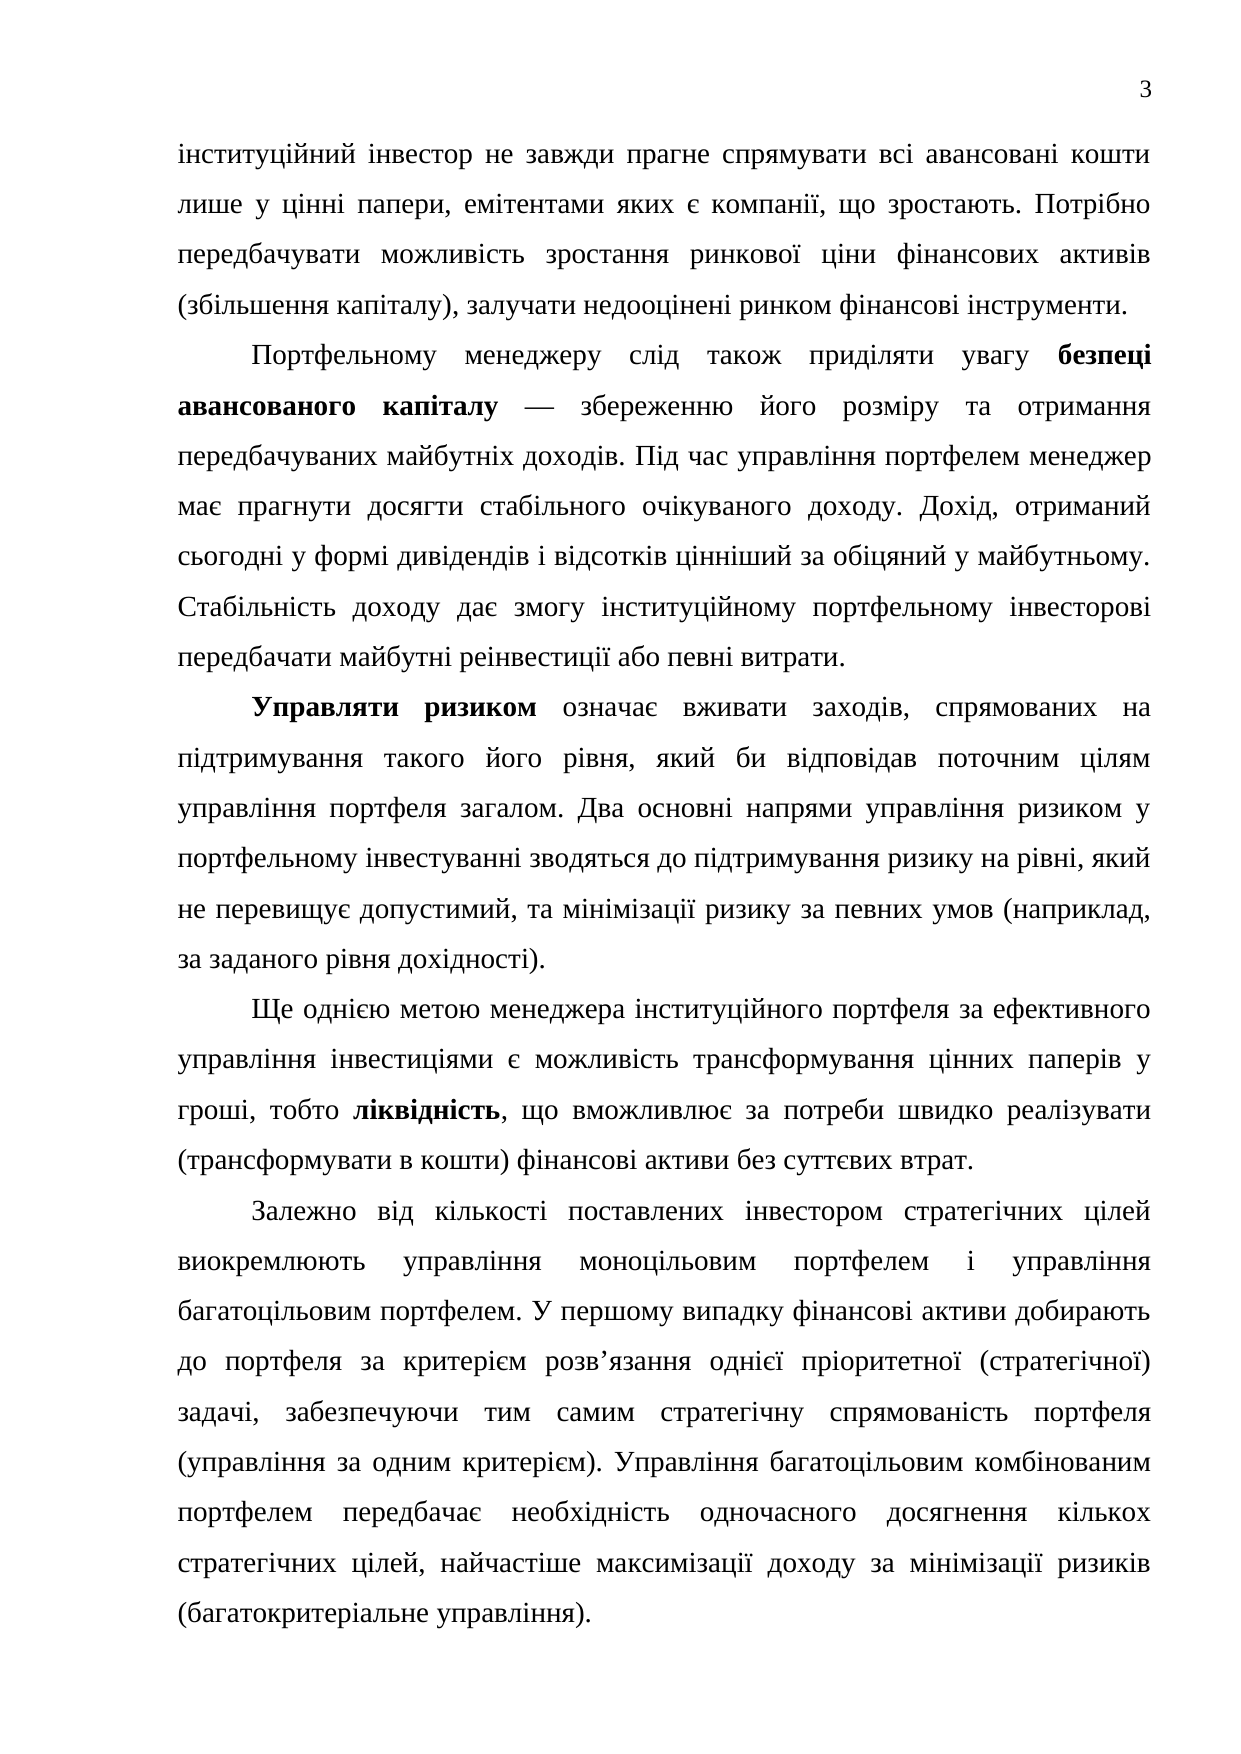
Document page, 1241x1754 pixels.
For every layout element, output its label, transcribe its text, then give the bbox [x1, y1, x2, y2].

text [177, 136, 1152, 321]
text Залежно від кількості поставлених інвестором стратегічних цілей виокремлюють управління моноцільовим портфелем і управління багатоцільовим портфелем. У першому випадку фінансові активи добирають до портфеля за критерієм розв’язання однієї пріоритетної (стратегічної) задачі, забезпечуючи тим самим стратегічну спрямованість портфеля (управління за одним критерієм). Управління багатоцільовим комбінованим портфелем передбачає необхідність одночасного досягнення кількох стратегічних цілей, найчастіше максимізації доходу за мінімізації ризиків (багатокритеріальне управління). [177, 1193, 1152, 1629]
text Ще однією метою менеджера інституційного портфеля за ефективного управління інвестиціями є можливість трансформування цінних паперів у гроші, тобто ліквідність, що вможливлює за потреби швидко реалізувати (трансформувати в кошти) фінансові активи без суттєвих втрат. [177, 991, 1152, 1176]
text Портфельному менеджеру слід також приділяти увагу безпеці авансованого капіталу — збереженню його розміру та отримання передбачуваних майбутніх доходів. Під час управління портфелем менеджер має прагнути досягти стабільного очікуваного доходу. Дохід, отриманий сьогодні у формі дивідендів і відсотків цінніший за обіцяний у майбутньому. Стабільність доходу дає змогу інституційному портфельному інвесторові передбачати майбутні реінвестиції або певні витрати. [177, 337, 1152, 673]
text Управляти ризиком означає вживати заходів, спрямованих на підтримування такого його рівня, який би відповідав поточним цілям управління портфеля загалом. Два основні напрями управління ризиком у портфельному інвестуванні зводяться до підтримування ризику на рівні, який не перевищує допустимий, та мінімізації ризику за певних умов (наприклад, за заданого рівня дохідності). [177, 689, 1152, 974]
